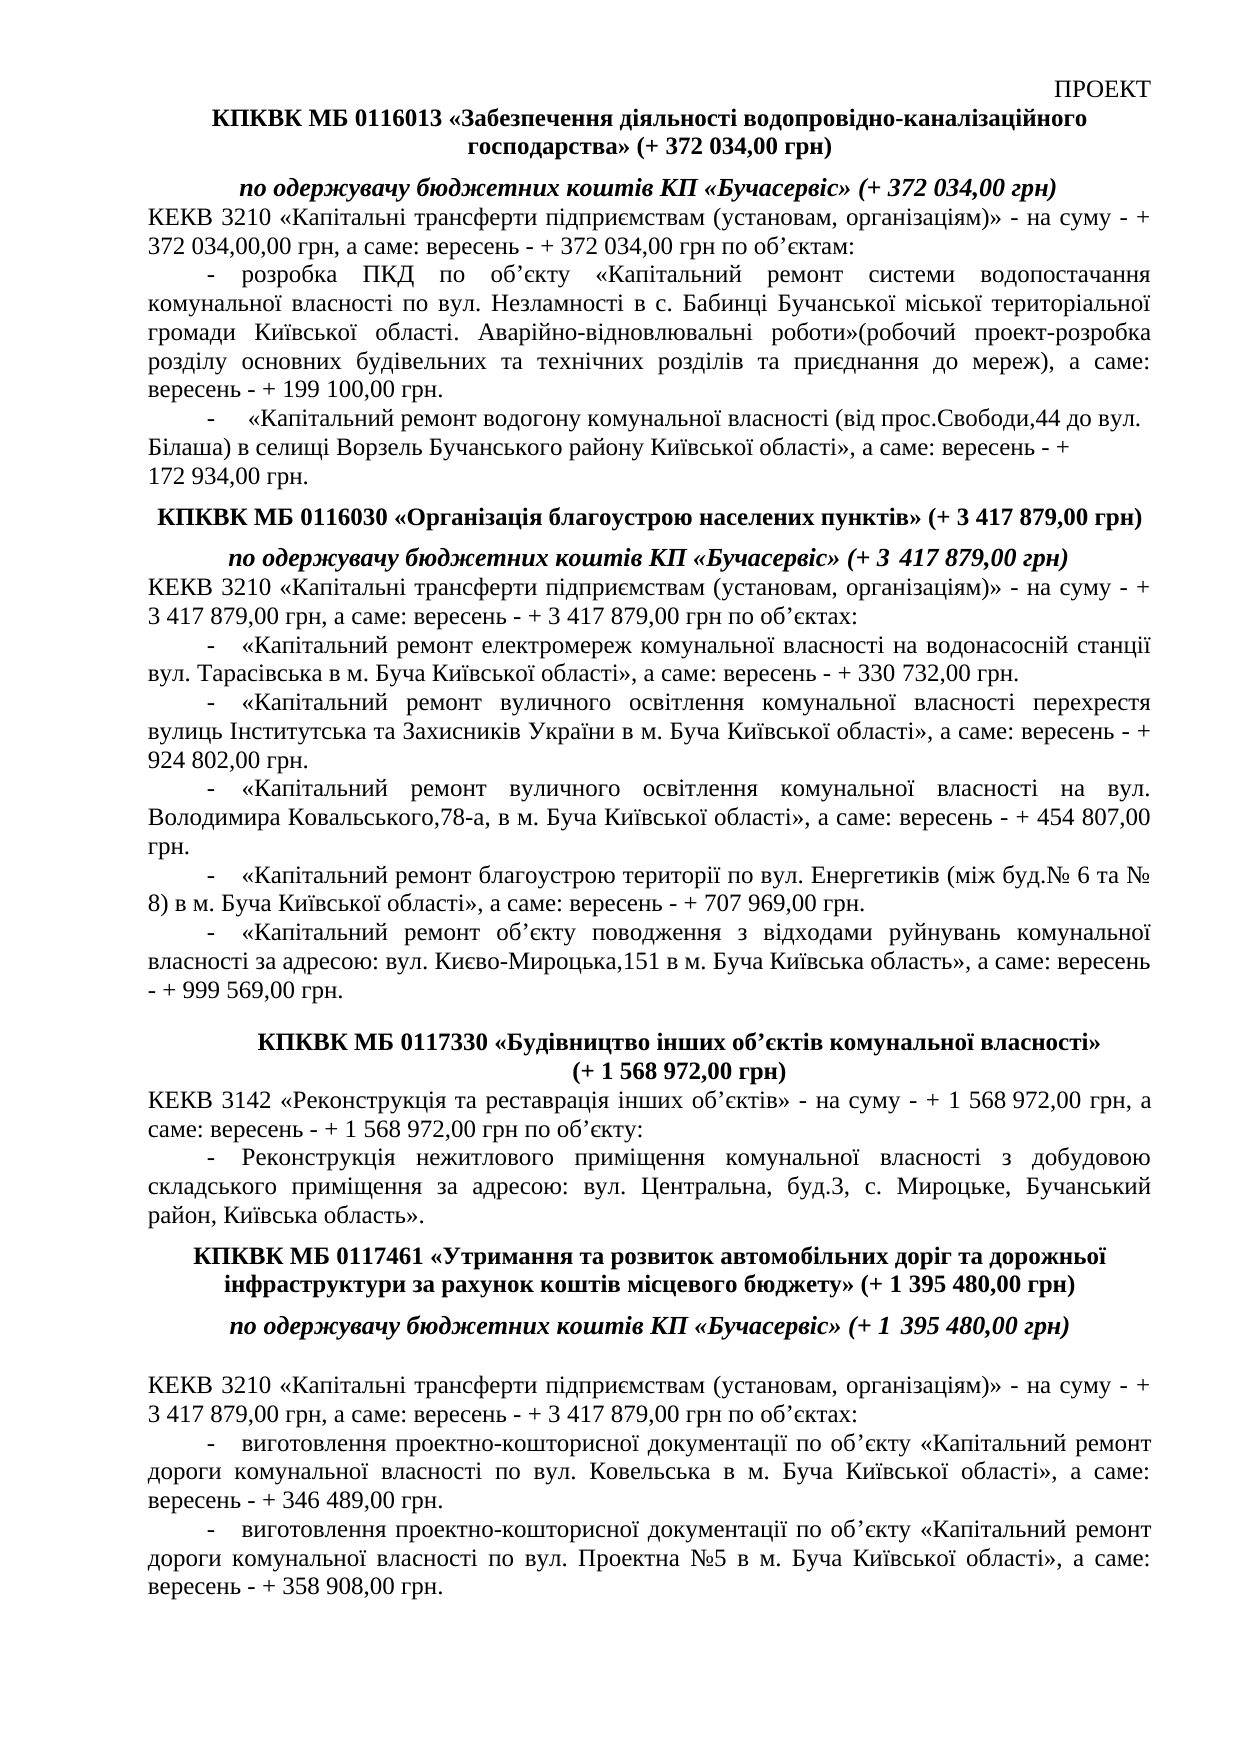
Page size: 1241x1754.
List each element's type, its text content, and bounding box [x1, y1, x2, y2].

list «Капітальний ремонт благоустрою території по вул. Енергетиків (між буд.№ 6 та № 8) в м. Буча Київської області», а саме: вересень - + 707 969,00 грн. [148, 860, 1152, 917]
list Реконструкція нежитлового приміщення комунальної власності з добудовою складського приміщення за адресою: вул. Центральна, буд.3, с. Мироцьке, Бучанський район, Київська область». [148, 1142, 1152, 1229]
list «Капітальний ремонт об’єкту поводження з відходами руйнувань комунальної власності за адресою: вул. Києво-Мироцька,151 в м. Буча Київська область», а саме: вересень - + 999 569,00 грн. [148, 917, 1152, 1003]
list «Капітальний ремонт вуличного освітлення комунальної власності на вул. Володимира Ковальського,78-а, в м. Буча Київської області», а саме: вересень - + 454 807,00 грн. [148, 773, 1152, 860]
list виготовлення проектно-кошторисної документації по об’єкту «Капітальний ремонт дороги комунальної власності по вул. Ковельська в м. Буча Київської області», а саме: вересень - + 346 489,00 грн. [148, 1428, 1152, 1514]
text по одержувачу бюджетних коштів КП «Бучасервіс» (+ 372 034,00 грн) [148, 172, 1152, 202]
text (+ 1 568 972,00 грн) [148, 1056, 1152, 1085]
text КЕКВ 3210 «Капітальні трансферти підприємствам (установам, організаціям)» - на суму - + 372 034,00,00 грн, а саме: вересень - + 372 034,00 грн по об’єктам: [148, 202, 1152, 259]
text КЕКВ 3142 «Реконструкція та реставрація інших об’єктів» - на суму - + 1 568 972,00 грн, а саме: вересень - + 1 568 972,00 грн по об’єкту: [148, 1085, 1152, 1142]
text КПКВК МБ 0117461 «Утримання та розвиток автомобільних доріг та дорожньої інфраструктури за рахунок коштів місцевого бюджету» (+ 1 395 480,00 грн) [148, 1241, 1152, 1298]
list виготовлення проектно-кошторисної документації по об’єкту «Капітальний ремонт дороги комунальної власності по вул. Проектна №5 в м. Буча Київської області», а саме: вересень - + 358 908,00 грн. [148, 1514, 1152, 1600]
text по одержувачу бюджетних коштів КП «Бучасервіс» (+ 3 417 879,00 грн) [148, 542, 1152, 572]
list «Капітальний ремонт водогону комунальної власності (від прос.Свободи,44 до вул. Білаша) в селищі Ворзель Бучанського району Київської області», а саме: вересень - + 172 934,00 грн. [148, 403, 1152, 489]
list «Капітальний ремонт електромереж комунальної власності на водонасосній станції вул. Тарасівська в м. Буча Київської області», а саме: вересень - + 330 732,00 грн. [148, 630, 1152, 687]
text КПКВК МБ 0117330 «Будівництво інших об’єктів комунальної власності» [148, 1027, 1152, 1056]
list «Капітальний ремонт вуличного освітлення комунальної власності перехрестя вулиць Інститутська та Захисників України в м. Буча Київської області», а саме: вересень - + 924 802,00 грн. [148, 687, 1152, 773]
text КПКВК МБ 0116013 «Забезпечення діяльності водопровідно-каналізаційного господарства» (+ 372 034,00 грн) [148, 103, 1152, 160]
text КЕКВ 3210 «Капітальні трансферти підприємствам (установам, організаціям)» - на суму - + 3 417 879,00 грн, а саме: вересень - + 3 417 879,00 грн по об’єктах: [148, 572, 1152, 630]
text КПКВК МБ 0116030 «Організація благоустрою населених пунктів» (+ 3 417 879,00 грн) [148, 502, 1152, 530]
list розробка ПКД по об’єкту «Капітальний ремонт системи водопостачання комунальної власності по вул. Незламності в с. Бабинці Бучанської міської територіальної громади Київської області. Аварійно-відновлювальні роботи»(робочий проект-розробка розділу основних будівельних та технічних розділів та приєднання до мереж), а саме: вересень - + 199 100,00 грн. [148, 259, 1152, 403]
text по одержувачу бюджетних коштів КП «Бучасервіс» (+ 1 395 480,00 грн) [148, 1310, 1152, 1340]
text КЕКВ 3210 «Капітальні трансферти підприємствам (установам, організаціям)» - на суму - + 3 417 879,00 грн, а саме: вересень - + 3 417 879,00 грн по об’єктах: [148, 1370, 1152, 1428]
